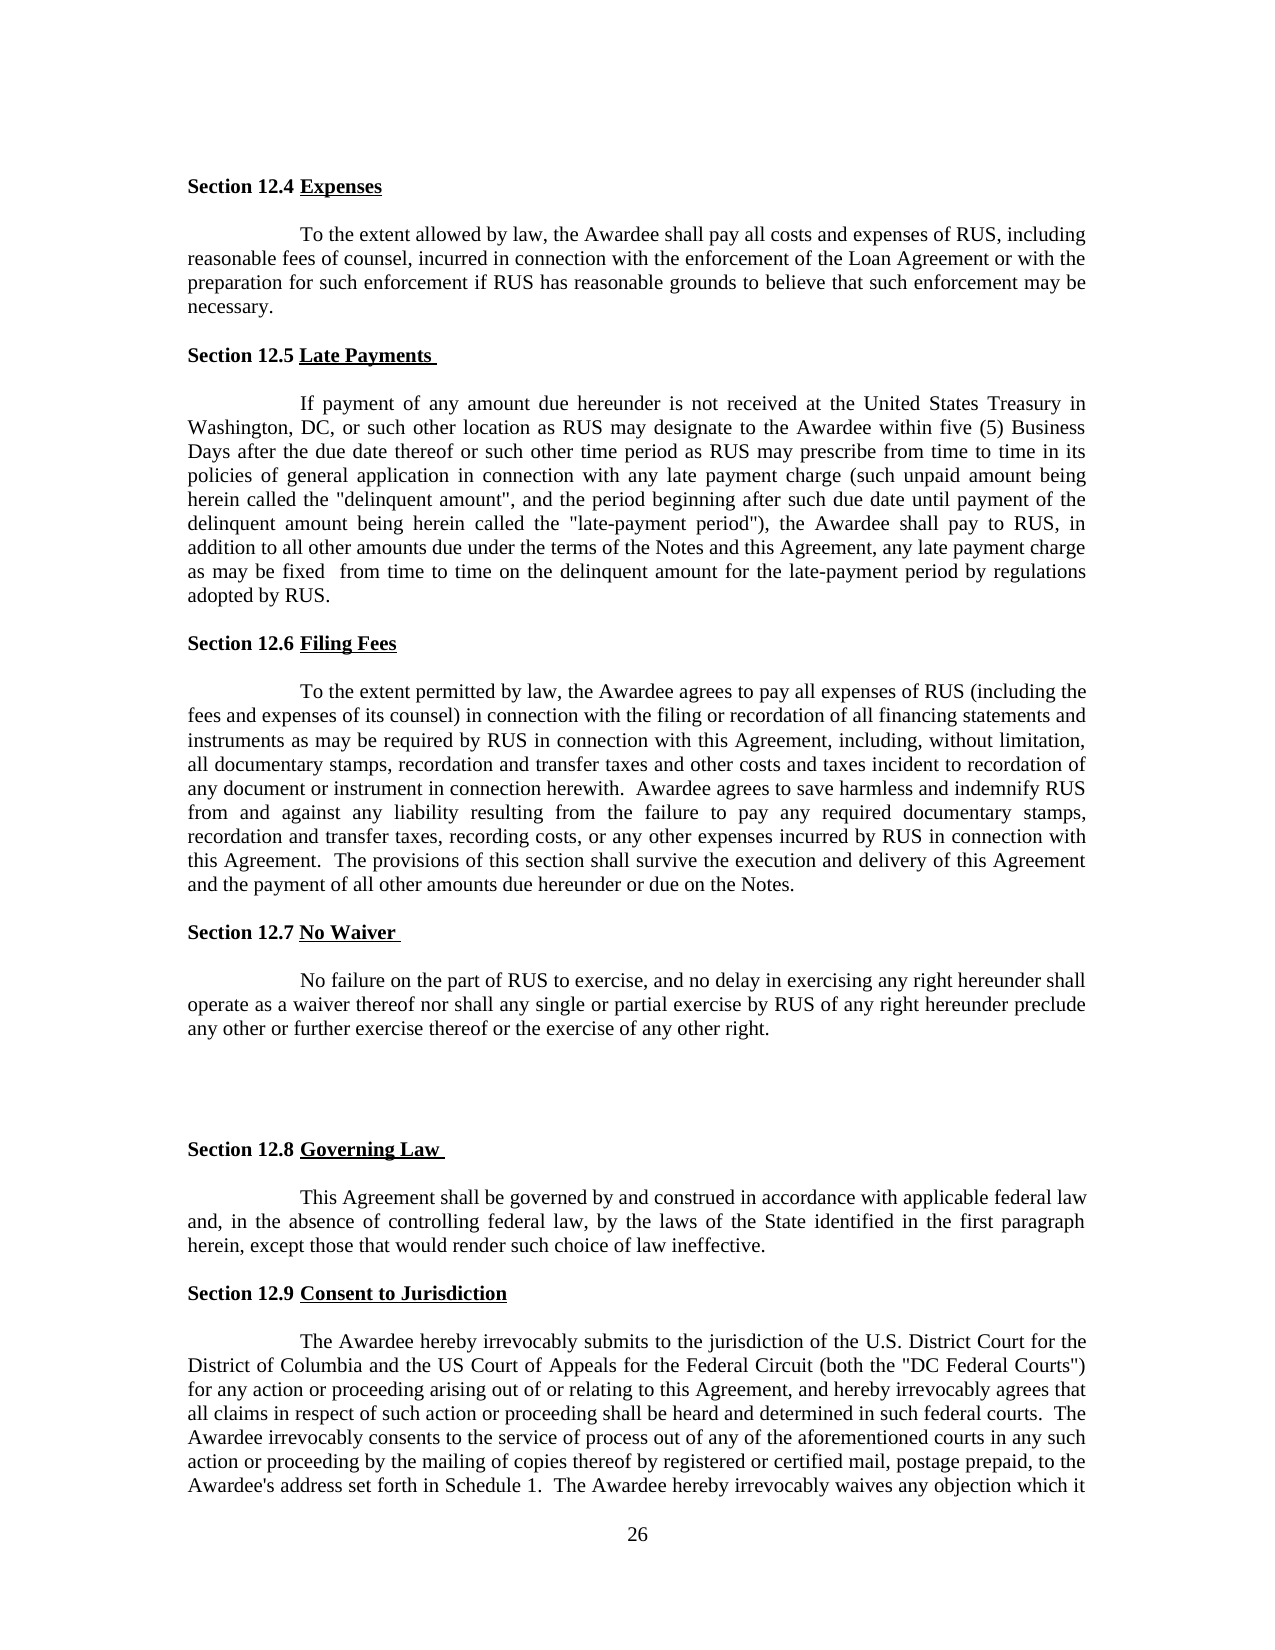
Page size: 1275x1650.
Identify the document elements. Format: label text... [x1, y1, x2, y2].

list Section 12.8 Governing Law [187, 1137, 1087, 1161]
list If payment of any amount due hereunder is not received at the United States Treasury in Washington, DC, or such other location as RUS may designate to the Awardee within five (5) Business Days after the due date thereof or such other time period as RUS may prescribe from time to time in its policies of general application in connection with any late payment charge (such unpaid amount being herein called the "delinquent amount", and the period beginning after such due date until payment of the delinquent amount being herein called the "late-payment period"), the Awardee shall pay to RUS, in addition to all other amounts due under the terms of the Notes and this Agreement, any late payment charge as may be fixed from time to time on the delinquent amount for the late-payment period by regulations adopted by RUS. [187, 391, 1087, 607]
list This Agreement shall be governed by and construed in accordance with applicable federal law and, in the absence of controlling federal law, by the laws of the State identified in the first paragraph herein, except those that would render such choice of law ineffective. [187, 1185, 1087, 1257]
list Section 12.7 No Waiver [187, 920, 1087, 944]
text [187, 1329, 1087, 1497]
list To the extent allowed by law, the Awardee shall pay all costs and expenses of RUS, including reasonable fees of counsel, incurred in connection with the enforcement of the Loan Agreement or with the preparation for such enforcement if RUS has reasonable grounds to believe that such enforcement may be necessary. [187, 222, 1087, 318]
text Section 12.9 Consent to Jurisdiction [187, 1281, 1087, 1305]
list No failure on the part of RUS to exercise, and no delay in exercising any right hereunder shall operate as a waiver thereof nor shall any single or partial exercise by RUS of any right hereunder preclude any other or further exercise thereof or the exercise of any other right. [187, 968, 1087, 1040]
list To the extent permitted by law, the Awardee agrees to pay all expenses of RUS (including the fees and expenses of its counsel) in connection with the filing or recordation of all financing statements and instruments as may be required by RUS in connection with this Agreement, including, without limitation, all documentary stamps, recordation and transfer taxes and other costs and taxes incident to recordation of any document or instrument in connection herewith. Awardee agrees to save harmless and indemnify RUS from and against any liability resulting from the failure to pay any required documentary stamps, recordation and transfer taxes, recording costs, or any other expenses incurred by RUS in connection with this Agreement. The provisions of this section shall survive the execution and delivery of this Agreement and the payment of all other amounts due hereunder or due on the Notes. [187, 679, 1087, 896]
list Section 12.6 Filing Fees [187, 631, 1087, 655]
list Section 12.5 Late Payments [187, 342, 1087, 367]
list Section 12.4 Expenses [187, 174, 1087, 198]
